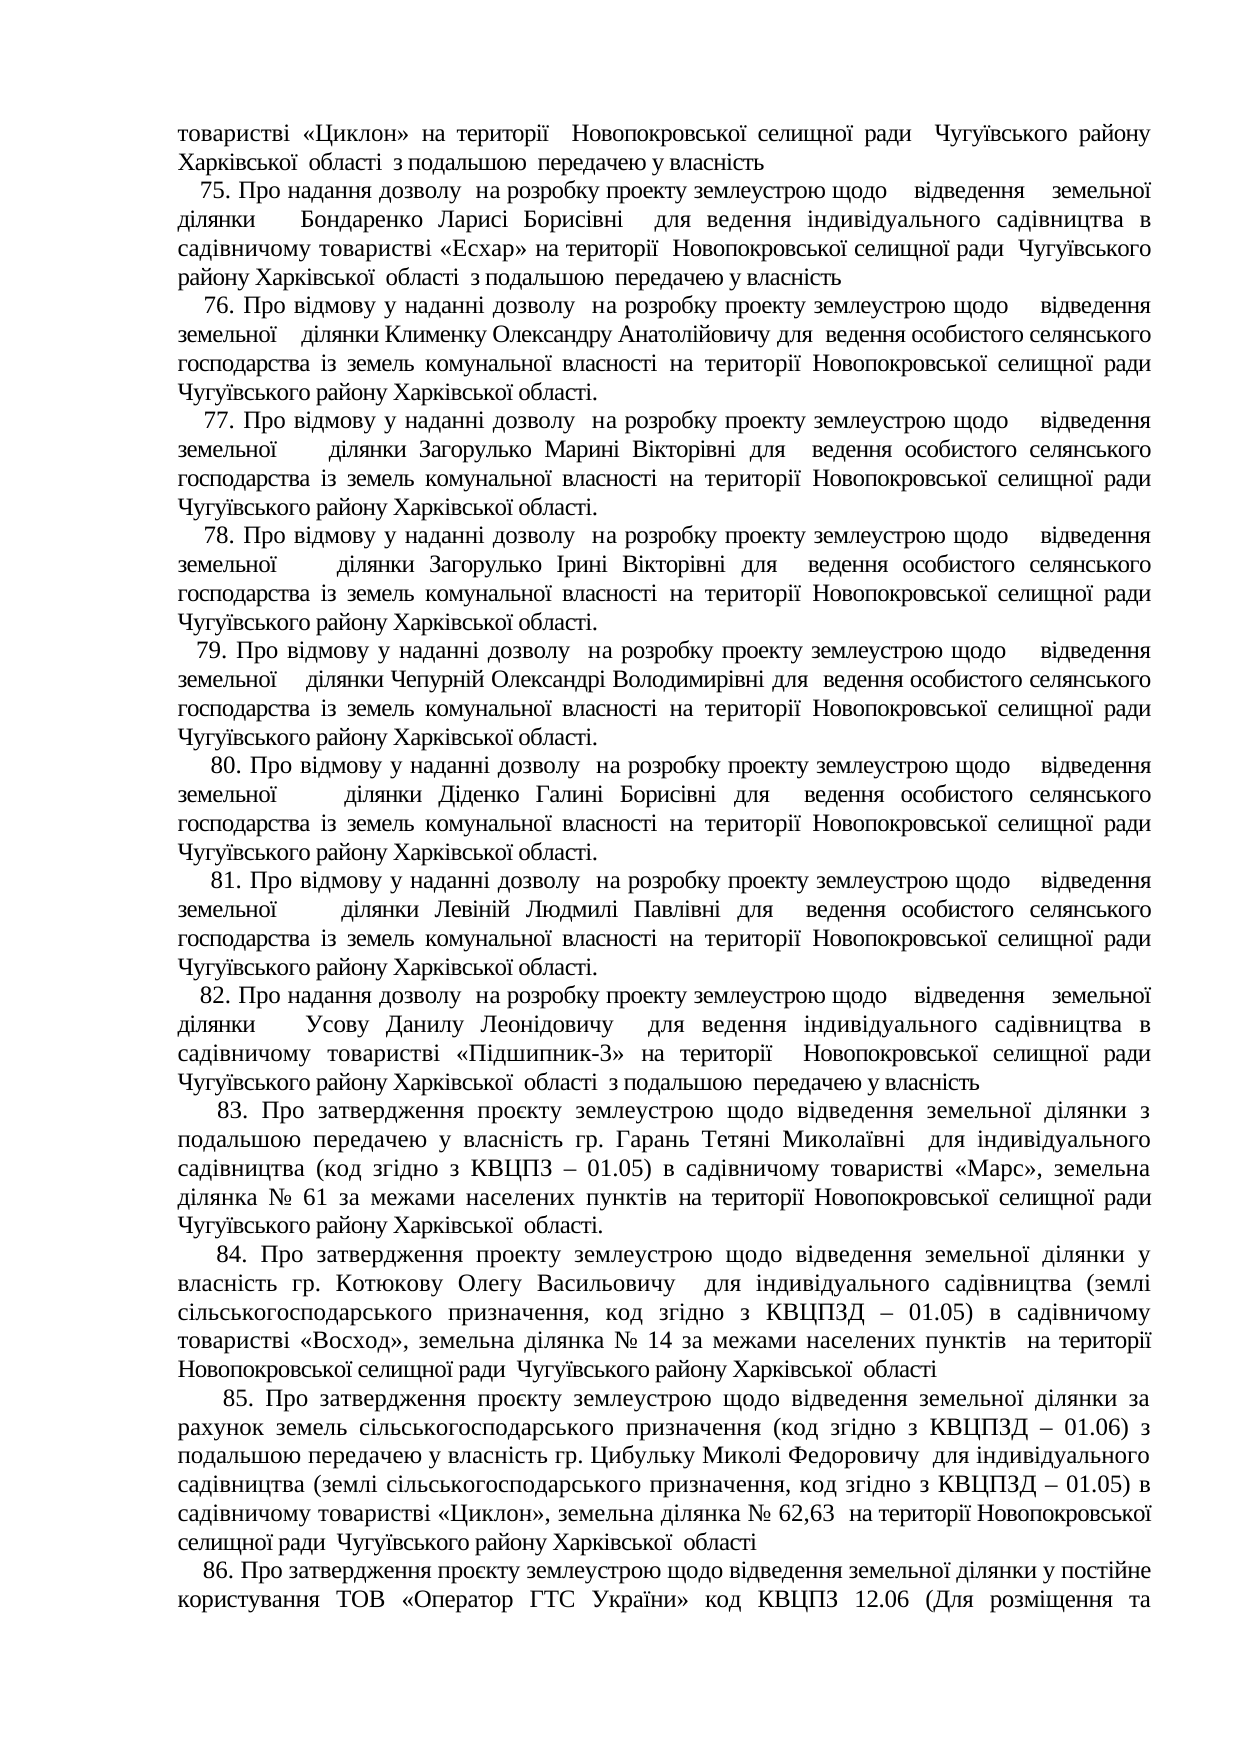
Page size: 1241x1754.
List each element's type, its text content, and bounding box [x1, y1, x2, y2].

text 77. Про відмову у наданні дозволу на розробку проекту землеустрою щодо відведення земельної ділянки Загорулько Марині Вікторівні для ведення особистого селянського господарства із земель комунальної власності на території Новопокровської селищної ради Чугуївського району Харківської області. [177, 406, 1152, 521]
text 83. Про затвердження проєкту землеустрою щодо відведення земельної ділянки з подальшою передачею у власність гр. Гарань Тетяні Миколаївні для індивідуального садівництва (код згідно з КВЦПЗ – 01.05) в садівничому товаристві «Марс», земельна ділянка № 61 за межами населених пунктів на території Новопокровської селищної ради Чугуївського району Харківської області. [177, 1096, 1152, 1239]
text 76. Про відмову у наданні дозволу на розробку проекту землеустрою щодо відведення земельної ділянки Клименку Олександру Анатолійовичу для ведення особистого селянського господарства із земель комунальної власності на території Новопокровської селищної ради Чугуївського району Харківської області. [177, 291, 1152, 406]
text 84. Про затвердження проекту землеустрою щодо відведення земельної ділянки у власність гр. Котюкову Олегу Васильовичу для індивідуального садівництва (землі сільськогосподарського призначення, код згідно з КВЦПЗД – 01.05) в садівничому товаристві «Восход», земельна ділянка № 14 за межами населених пунктів на території Новопокровської селищної ради Чугуївського району Харківської області [177, 1239, 1152, 1383]
text 79. Про відмову у наданні дозволу на розробку проекту землеустрою щодо відведення земельної ділянки Чепурній Олександрі Володимирівні для ведення особистого селянського господарства із земель комунальної власності на території Новопокровської селищної ради Чугуївського району Харківської області. [177, 636, 1152, 751]
text 80. Про відмову у наданні дозволу на розробку проекту землеустрою щодо відведення земельної ділянки Діденко Галині Борисівні для ведення особистого селянського господарства із земель комунальної власності на території Новопокровської селищної ради Чугуївського району Харківської області. [177, 751, 1152, 866]
text 78. Про відмову у наданні дозволу на розробку проекту землеустрою щодо відведення земельної ділянки Загорулько Ірині Вікторівні для ведення особистого селянського господарства із земель комунальної власності на території Новопокровської селищної ради Чугуївського району Харківської області. [177, 521, 1152, 636]
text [177, 1556, 1152, 1613]
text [177, 118, 1152, 176]
text 75. Про надання дозволу на розробку проекту землеустрою щодо відведення земельної ділянки Бондаренко Ларисі Борисівні для ведення індивідуального садівництва в садівничому товаристві «Есхар» на території Новопокровської селищної ради Чугуївського району Харківської області з подальшою передачею у власність [177, 176, 1152, 291]
text 82. Про надання дозволу на розробку проекту землеустрою щодо відведення земельної ділянки Усову Данилу Леонідовичу для ведення індивідуального садівництва в садівничому товаристві «Підшипник-3» на території Новопокровської селищної ради Чугуївського району Харківської області з подальшою передачею у власність [177, 981, 1152, 1096]
text 81. Про відмову у наданні дозволу на розробку проекту землеустрою щодо відведення земельної ділянки Левіній Людмилі Павлівні для ведення особистого селянського господарства із земель комунальної власності на території Новопокровської селищної ради Чугуївського району Харківської області. [177, 866, 1152, 981]
text 85. Про затвердження проєкту землеустрою щодо відведення земельної ділянки за рахунок земель сільськогосподарського призначення (код згідно з КВЦПЗД – 01.06) з подальшою передачею у власність гр. Цибульку Миколі Федоровичу для індивідуального садівництва (землі сільськогосподарського призначення, код згідно з КВЦПЗД – 01.05) в садівничому товаристві «Циклон», земельна ділянка № 62,63 на території Новопокровської селищної ради Чугуївського району Харківської області [177, 1383, 1152, 1556]
